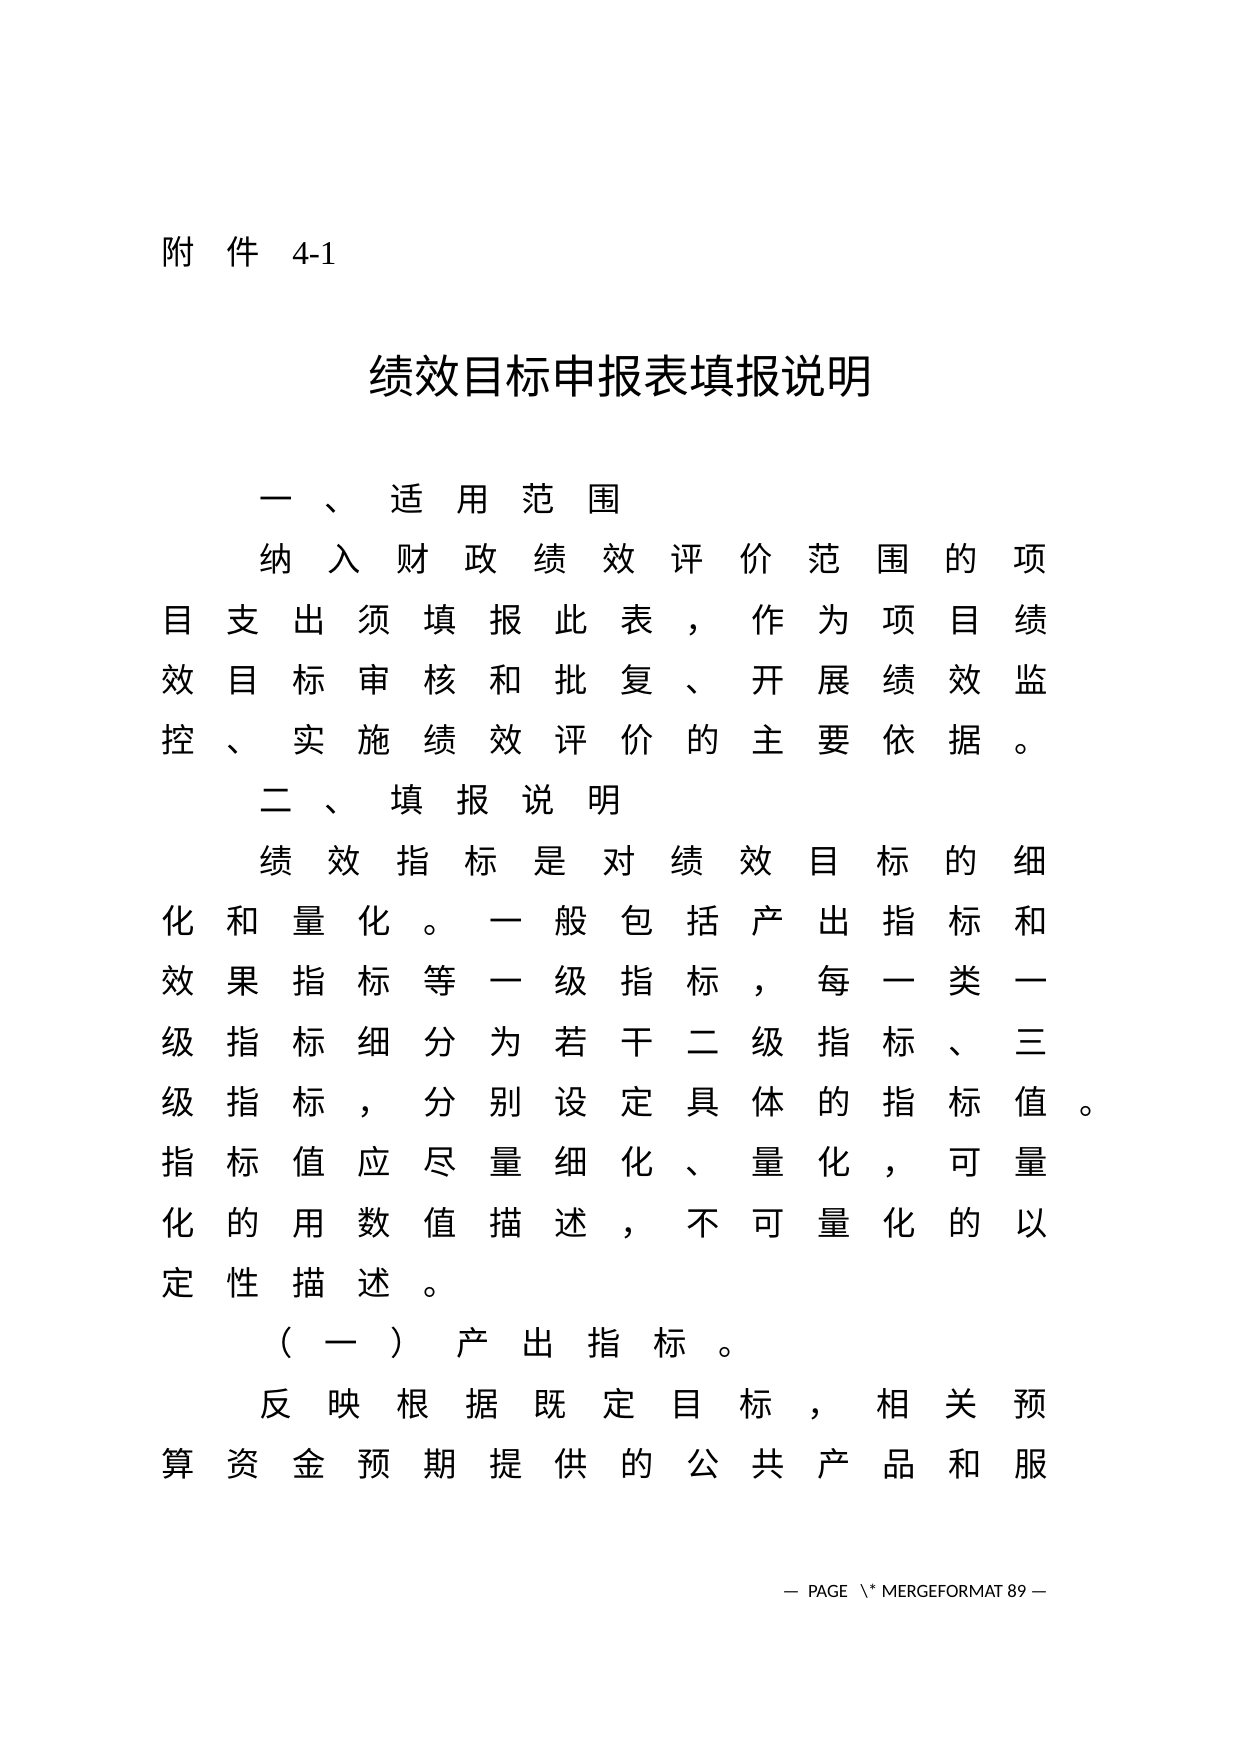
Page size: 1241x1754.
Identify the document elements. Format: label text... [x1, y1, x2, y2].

text （一）产出指标。 [161, 1311, 1079, 1371]
text 绩效目标申报表填报说明 [161, 340, 1079, 406]
text 二、填报说明 [161, 768, 1079, 828]
text 纳入财政绩效评价范围的项目支出须填报此表，作为项目绩效目标审核和批复、开展绩效监控、实施绩效评价的主要依据。 [161, 527, 1079, 768]
text 绩效指标是对绩效目标的细化和量化。一般包括产出指标和效果指标等一级指标，每一类一级指标细分为若干二级指标、三级指标，分别设定具体的指标值。指标值应尽量细化、量化，可量化的用数值描述，不可量化的以定性描述。 [161, 828, 1079, 1311]
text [161, 1371, 1079, 1492]
text 一、适用范围 [161, 467, 1079, 527]
text 附件4-1 [161, 219, 1079, 280]
